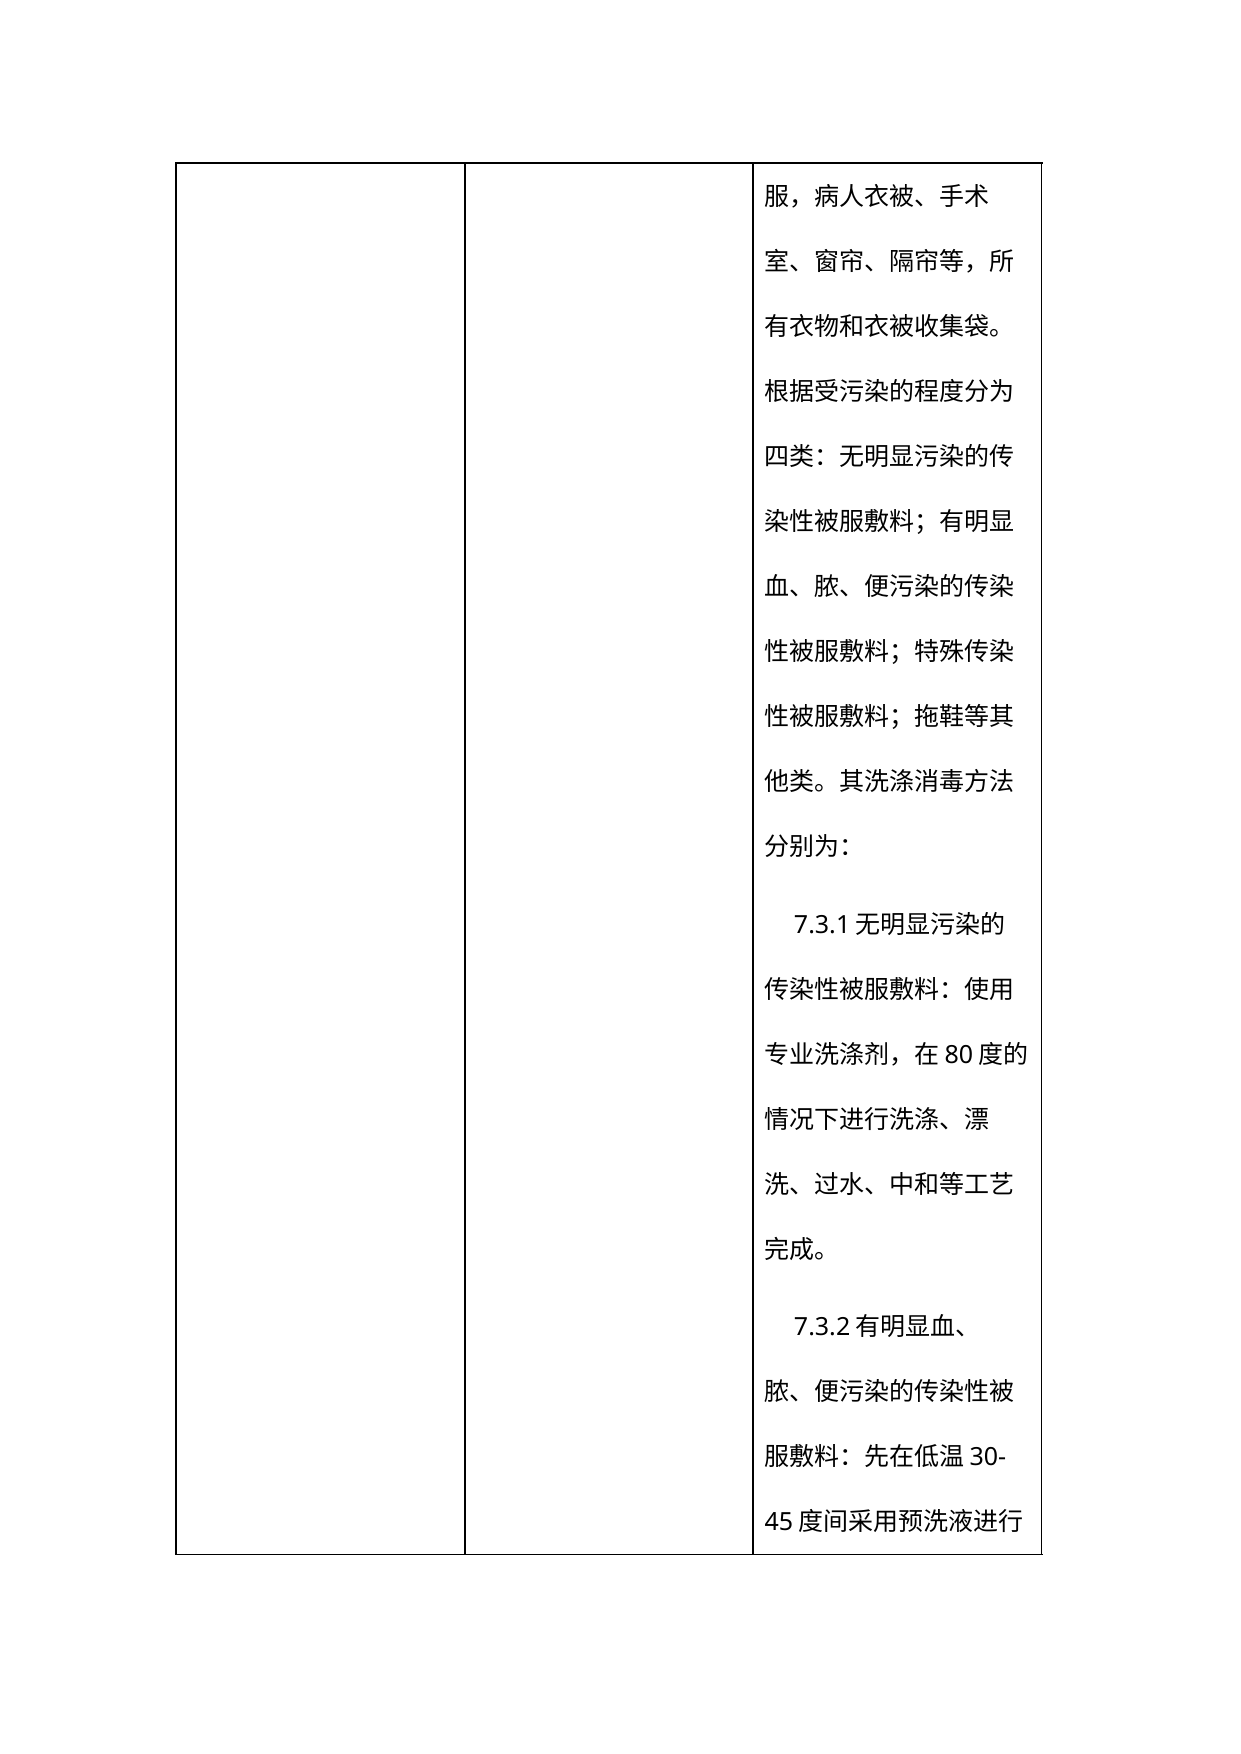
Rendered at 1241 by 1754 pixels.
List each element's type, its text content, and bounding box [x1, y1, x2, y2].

table_cell 1 [177, 164, 464, 1553]
table_cell [466, 164, 752, 1553]
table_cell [754, 164, 1041, 1553]
